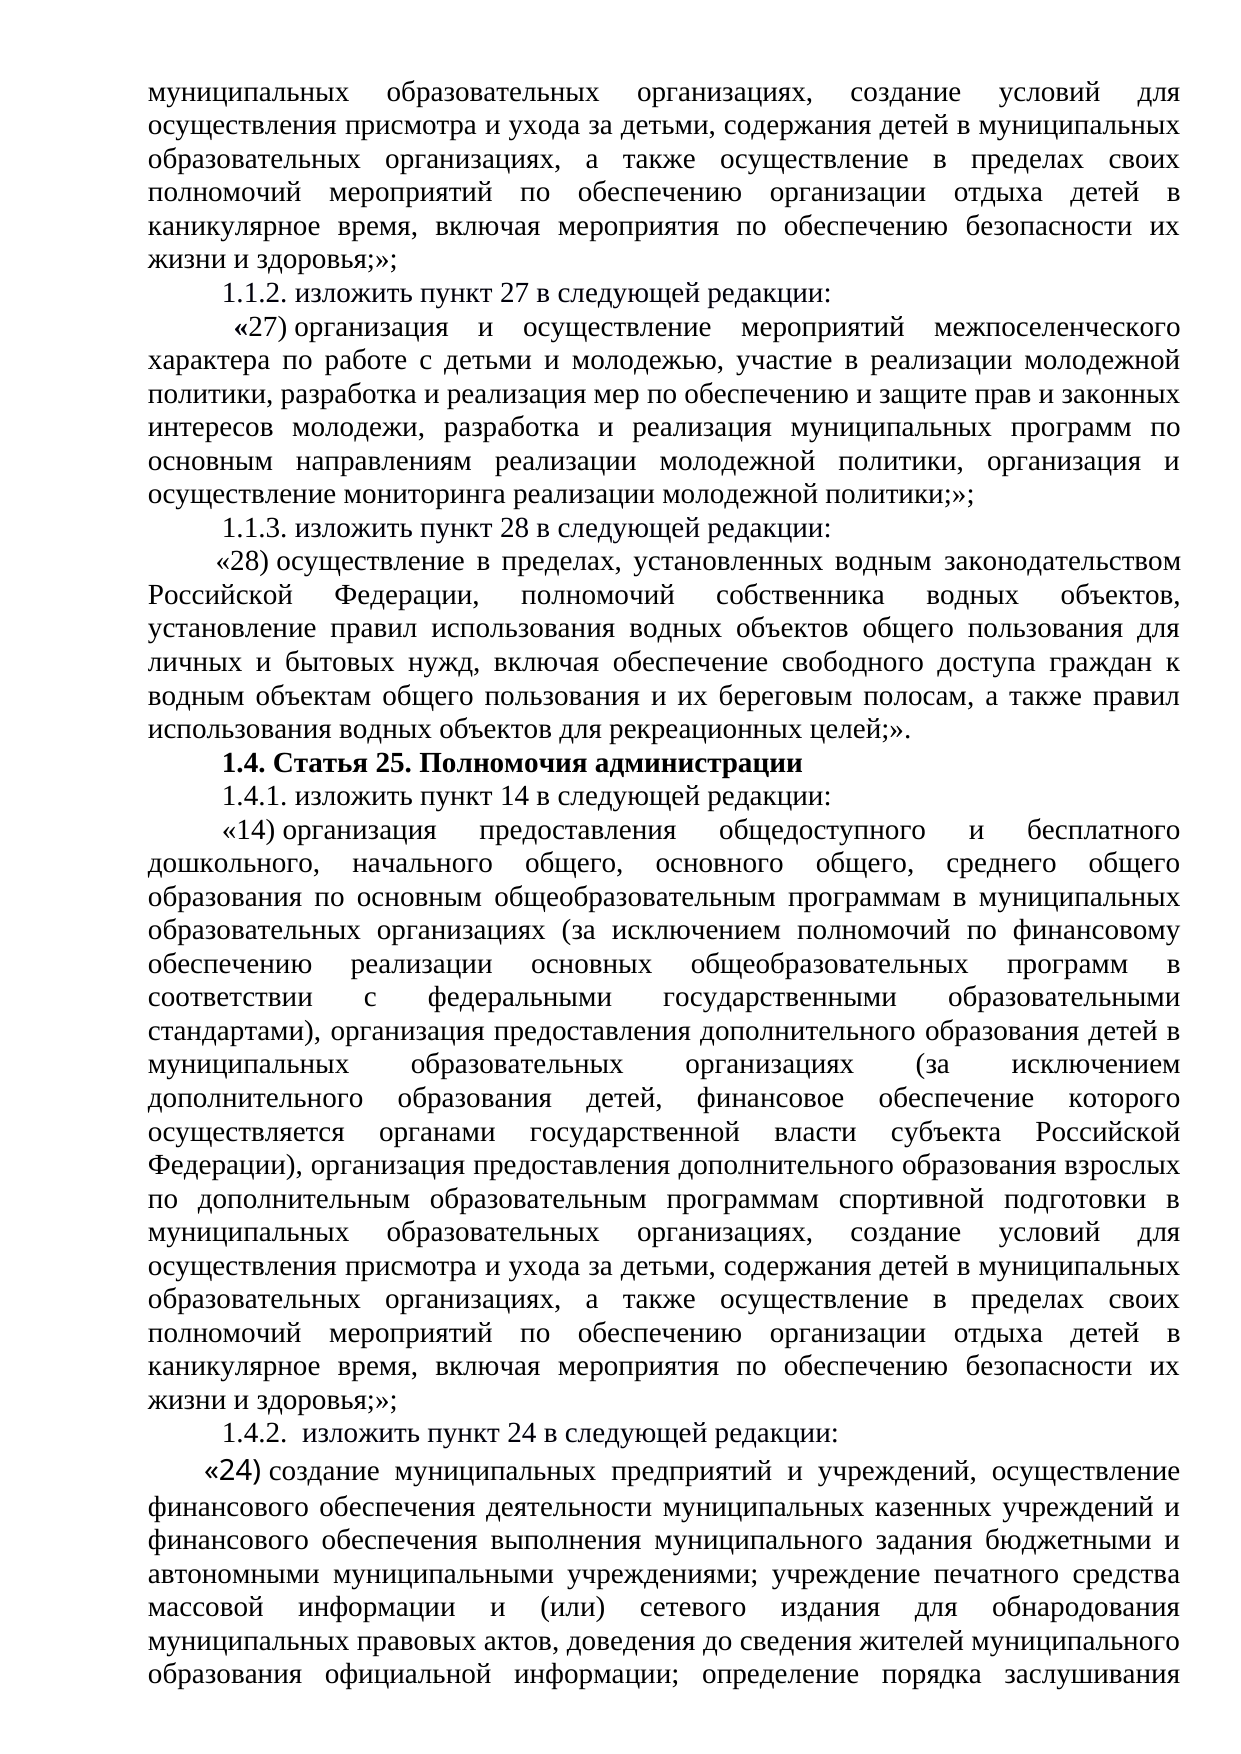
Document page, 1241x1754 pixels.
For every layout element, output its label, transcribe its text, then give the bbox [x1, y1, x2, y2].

text «28) осуществление в пределах, установленных водным законодательством Российской Федерации, полномочий собственника водных объектов, установление правил использования водных объектов общего пользования для личных и бытовых нужд, включая обеспечение свободного доступа граждан к водным объектам общего пользования и их береговым полосам, а также правил использования водных объектов для рекреационных целей;». [148, 543, 1181, 745]
text 1.4.2. изложить пункт 24 в следующей редакции: [148, 1416, 1181, 1449]
text 1.4. Статья 25. Полномочия администрации [148, 745, 1181, 778]
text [148, 74, 1181, 275]
text «14) организация предоставления общедоступного и бесплатного дошкольного, начального общего, основного общего, среднего общего образования по основным общеобразовательным программам в муниципальных образовательных организациях (за исключением полномочий по финансовому обеспечению реализации основных общеобразовательных программ в соответствии с федеральными государственными образовательными стандартами), организация предоставления дополнительного образования детей в муниципальных образовательных организациях (за исключением дополнительного образования детей, финансовое обеспечение которого осуществляется органами государственной власти субъекта Российской Федерации), организация предоставления дополнительного образования взрослых по дополнительным образовательным программам спортивной подготовки в муниципальных образовательных организациях, создание условий для осуществления присмотра и ухода за детьми, содержания детей в муниципальных образовательных организациях, а также осуществление в пределах своих полномочий мероприятий по обеспечению организации отдыха детей в каникулярное время, включая мероприятия по обеспечению безопасности их жизни и здоровья;»; [148, 812, 1181, 1416]
text 1.1.2. изложить пункт 27 в следующей редакции: [148, 275, 1181, 309]
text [148, 1449, 1181, 1690]
text 1.1.3. изложить пункт 28 в следующей редакции: [148, 510, 1181, 543]
text «27) организация и осуществление мероприятий межпоселенческого характера по работе с детьми и молодежью, участие в реализации молодежной политики, разработка и реализация мер по обеспечению и защите прав и законных интересов молодежи, разработка и реализация муниципальных программ по основным направлениям реализации молодежной политики, организация и осуществление мониторинга реализации молодежной политики;»; [148, 309, 1181, 510]
text 1.4.1. изложить пункт 14 в следующей редакции: [148, 778, 1181, 812]
